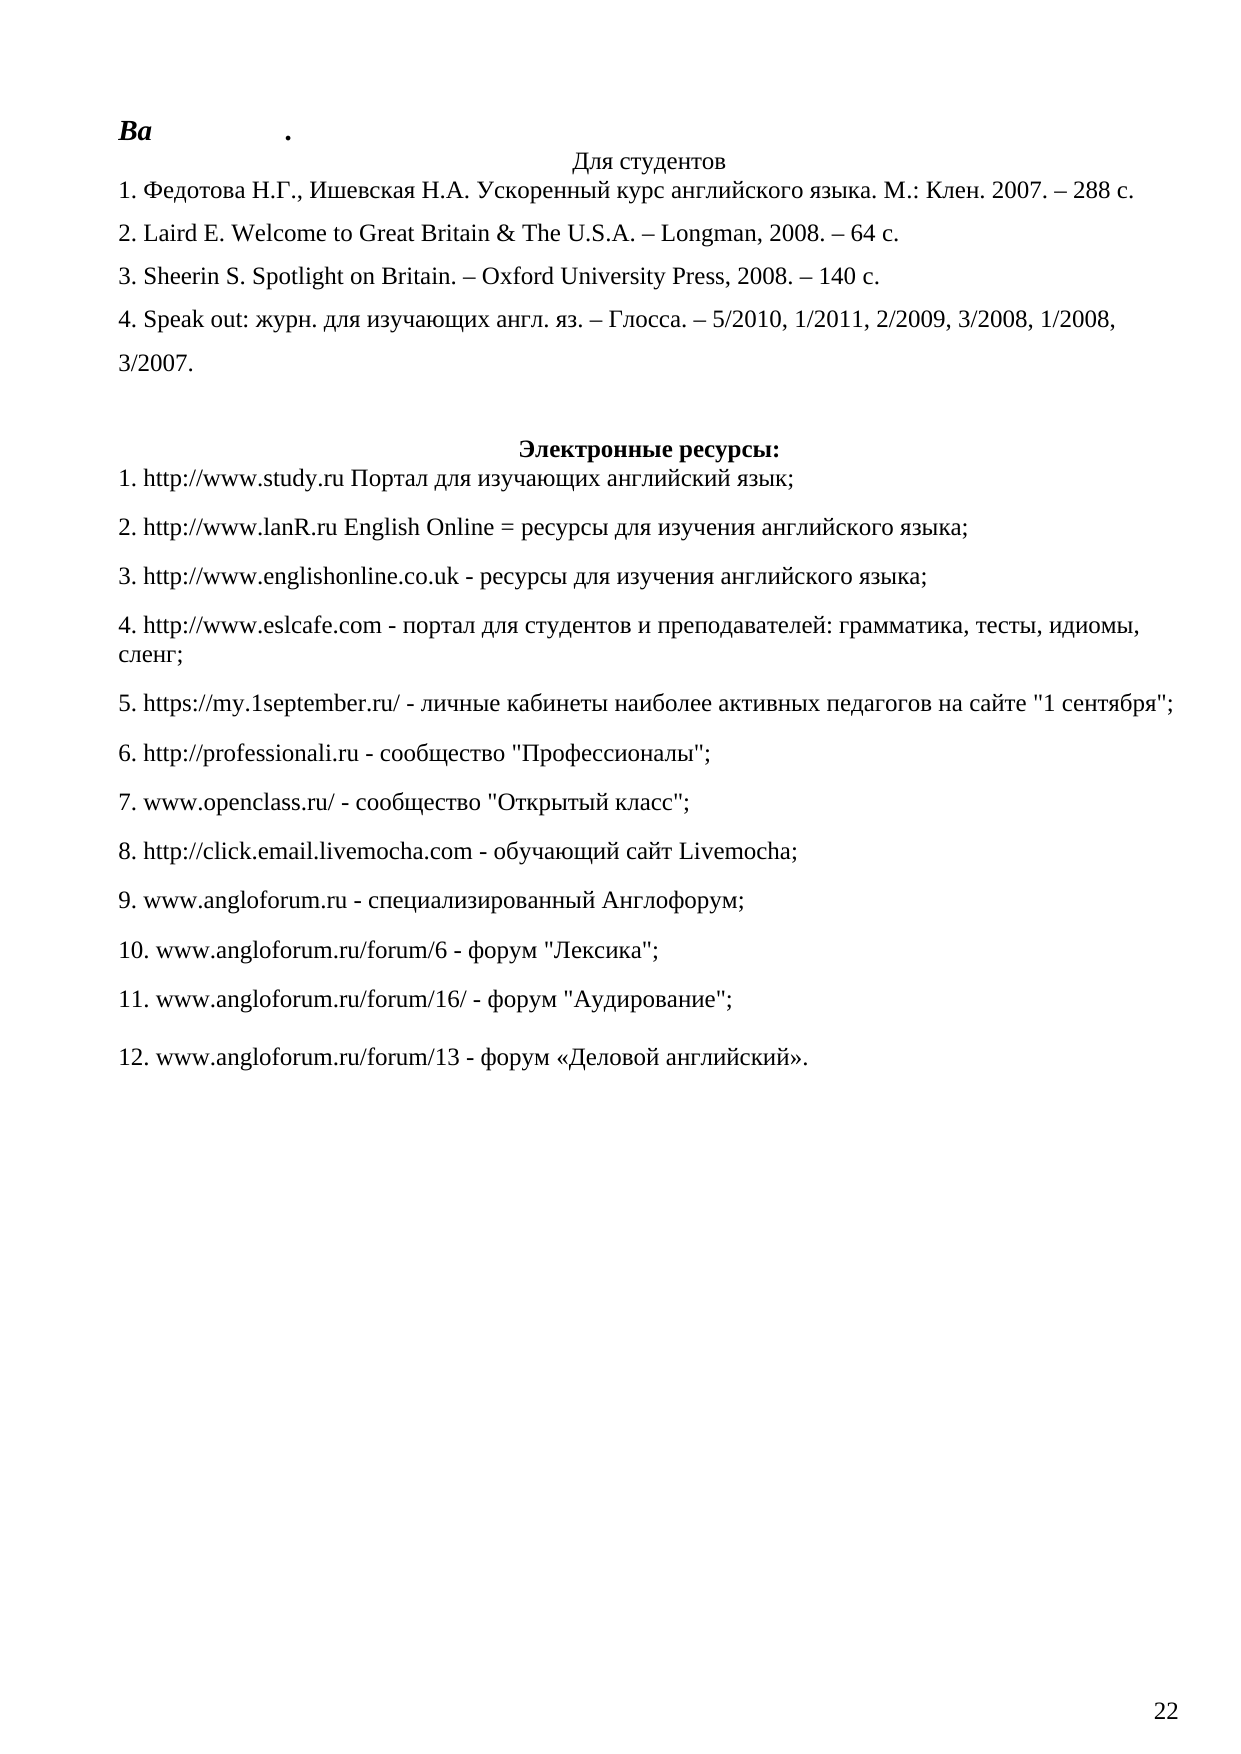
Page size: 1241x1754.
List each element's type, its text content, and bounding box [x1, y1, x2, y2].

text 11. www.angloforum.ru/forum/16/ - форум "Аудирование"; [118, 984, 1180, 1013]
text 2. http://www.lanR.ru English Online = ресурсы для изучения английского языка; [118, 512, 1180, 541]
text 7. www.openclass.ru/ - сообщество "Открытый класс"; [118, 787, 1180, 816]
text 6. http://professionali.ru - сообщество "Профессионалы"; [118, 738, 1180, 767]
text 5. https://my.1september.ru/ - личные кабинеты наиболее активных педагогов на сайте "1 сентября"; [118, 688, 1180, 717]
text 1. Федотова Н.Г., Ишевская Н.А. Ускоренный курс английского языка. М.: Клен. 2007. – 288 с. [118, 175, 1180, 204]
text 12. www.angloforum.ru/forum/13 - форум «Деловой английский». [118, 1042, 1180, 1070]
text 9. www.angloforum.ru - специализированный Англофорум; [118, 886, 1180, 914]
text 10. www.angloforum.ru/forum/6 - форум "Лексика"; [118, 935, 1180, 964]
text Электронные ресурсы: [118, 434, 1180, 463]
text 3. Sheerin S. Spotlight on Britain. – Oxford University Press, 2008. – 140 с. [118, 261, 1180, 290]
text 8. http://click.email.livemocha.com - обучающий сайт Livemocha; [118, 836, 1180, 865]
text 3. http://www.englishonline.co.uk - ресурсы для изучения английского языка; [118, 561, 1180, 590]
text 4. Speak out: журн. для изучающих англ. яз. – Глосса. – 5/2010, 1/2011, 2/2009, 3/2008, 1/2008, 3/2007. [118, 304, 1180, 376]
text 2. Laird E. Welcome to Great Britain & The U.S.A. – Longman, 2008. – 64 с. [118, 218, 1180, 247]
text 1. http://www.study.ru Портал для изучающих английский язык; [118, 463, 1180, 491]
text Для студентов [118, 146, 1180, 175]
text 4. http://www.eslcafe.com - портал для студентов и преподавателей: грамматика, тесты, идиомы, сленг; [118, 611, 1180, 668]
